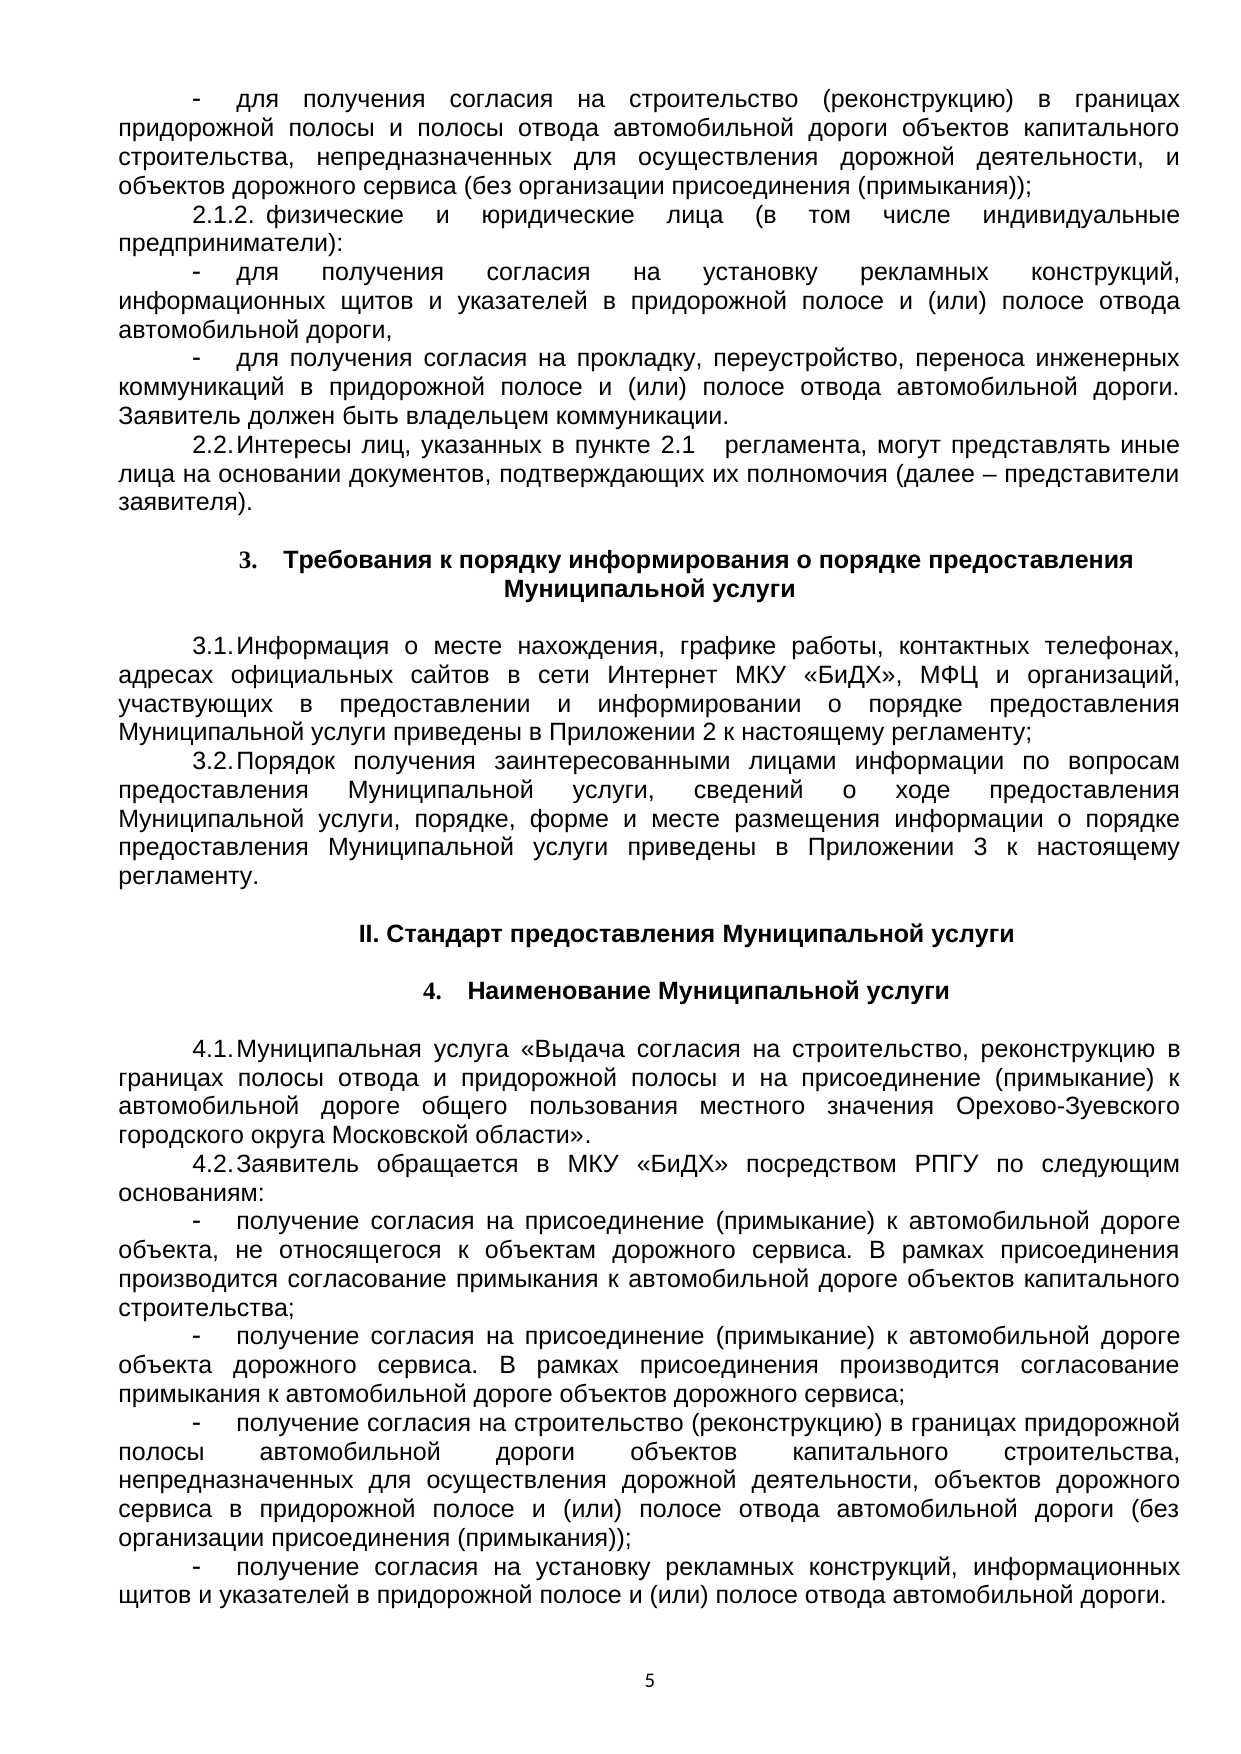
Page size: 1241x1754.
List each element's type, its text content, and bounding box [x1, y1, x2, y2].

subtitle II. Стандарт предоставления Муниципальной услуги [118, 919, 1181, 947]
list получение согласия на строительство (реконструкцию) в границах придорожной полосы автомобильной дороги объектов капитального строительства, непредназначенных для осуществления дорожной деятельности, объектов дорожного сервиса в придорожной полосе и (или) полосе отвода автомобильной дороги (без организации присоединения (примыкания)); [118, 1408, 1181, 1552]
list Информация о месте нахождения, графике работы, контактных телефонах, адресах официальных сайтов в сети Интернет МКУ «БиДХ», МФЦ и организаций, участвующих в предоставлении и информировании о порядке предоставления Муниципальной услуги приведены в Приложении 2 к настоящему регламенту; [118, 631, 1181, 746]
subtitle Наименование Муниципальной услуги [118, 976, 1181, 1005]
list Муниципальная услуга «Выдача согласия на строительство, реконструкцию в границах полосы отвода и придорожной полосы и на присоединение (примыкание) к автомобильной дороге общего пользования местного значения Орехово-Зуевского городского округа Московской области». [118, 1034, 1181, 1149]
list получение согласия на присоединение (примыкание) к автомобильной дороге объекта, не относящегося к объектам дорожного сервиса. В рамках присоединения производится согласование примыкания к автомобильной дороге объектов капитального строительства; [118, 1206, 1181, 1321]
subtitle Требования к порядку информирования о порядке предоставления Муниципальной услуги [118, 545, 1181, 602]
list получение согласия на присоединение (примыкание) к автомобильной дороге объекта дорожного сервиса. В рамках присоединения производится согласование примыкания к автомобильной дороге объектов дорожного сервиса; [118, 1321, 1181, 1408]
list физические и юридические лица (в том числе индивидуальные предприниматели): [118, 199, 1181, 257]
list Интересы лиц, указанных в пункте 2.1 регламента, могут представлять иные лица на основании документов, подтверждающих их полномочия (далее – представители заявителя). [118, 430, 1181, 516]
list для получения согласия на установку рекламных конструкций, информационных щитов и указателей в придорожной полосе и (или) полосе отвода автомобильной дороги, [118, 257, 1181, 343]
list получение согласия на установку рекламных конструкций, информационных щитов и указателей в придорожной полосе и (или) полосе отвода автомобильной дороги. [118, 1552, 1181, 1609]
list Порядок получения заинтересованными лицами информации по вопросам предоставления Муниципальной услуги, сведений о ходе предоставления Муниципальной услуги, порядке, форме и месте размещения информации о порядке предоставления Муниципальной услуги приведены в Приложении 3 к настоящему регламенту. [118, 746, 1181, 890]
list для получения согласия на прокладку, переустройство, переноса инженерных коммуникаций в придорожной полосе и (или) полосе отвода автомобильной дороги. Заявитель должен быть владельцем коммуникации. [118, 343, 1181, 430]
list Заявитель обращается в МКУ «БиДХ» посредством РПГУ по следующим основаниям: [118, 1149, 1181, 1206]
list для получения согласия на строительство (реконструкцию) в границах придорожной полосы и полосы отвода автомобильной дороги объектов капитального строительства, непредназначенных для осуществления дорожной деятельности, и объектов дорожного сервиса (без организации присоединения (примыкания)); [118, 84, 1181, 199]
